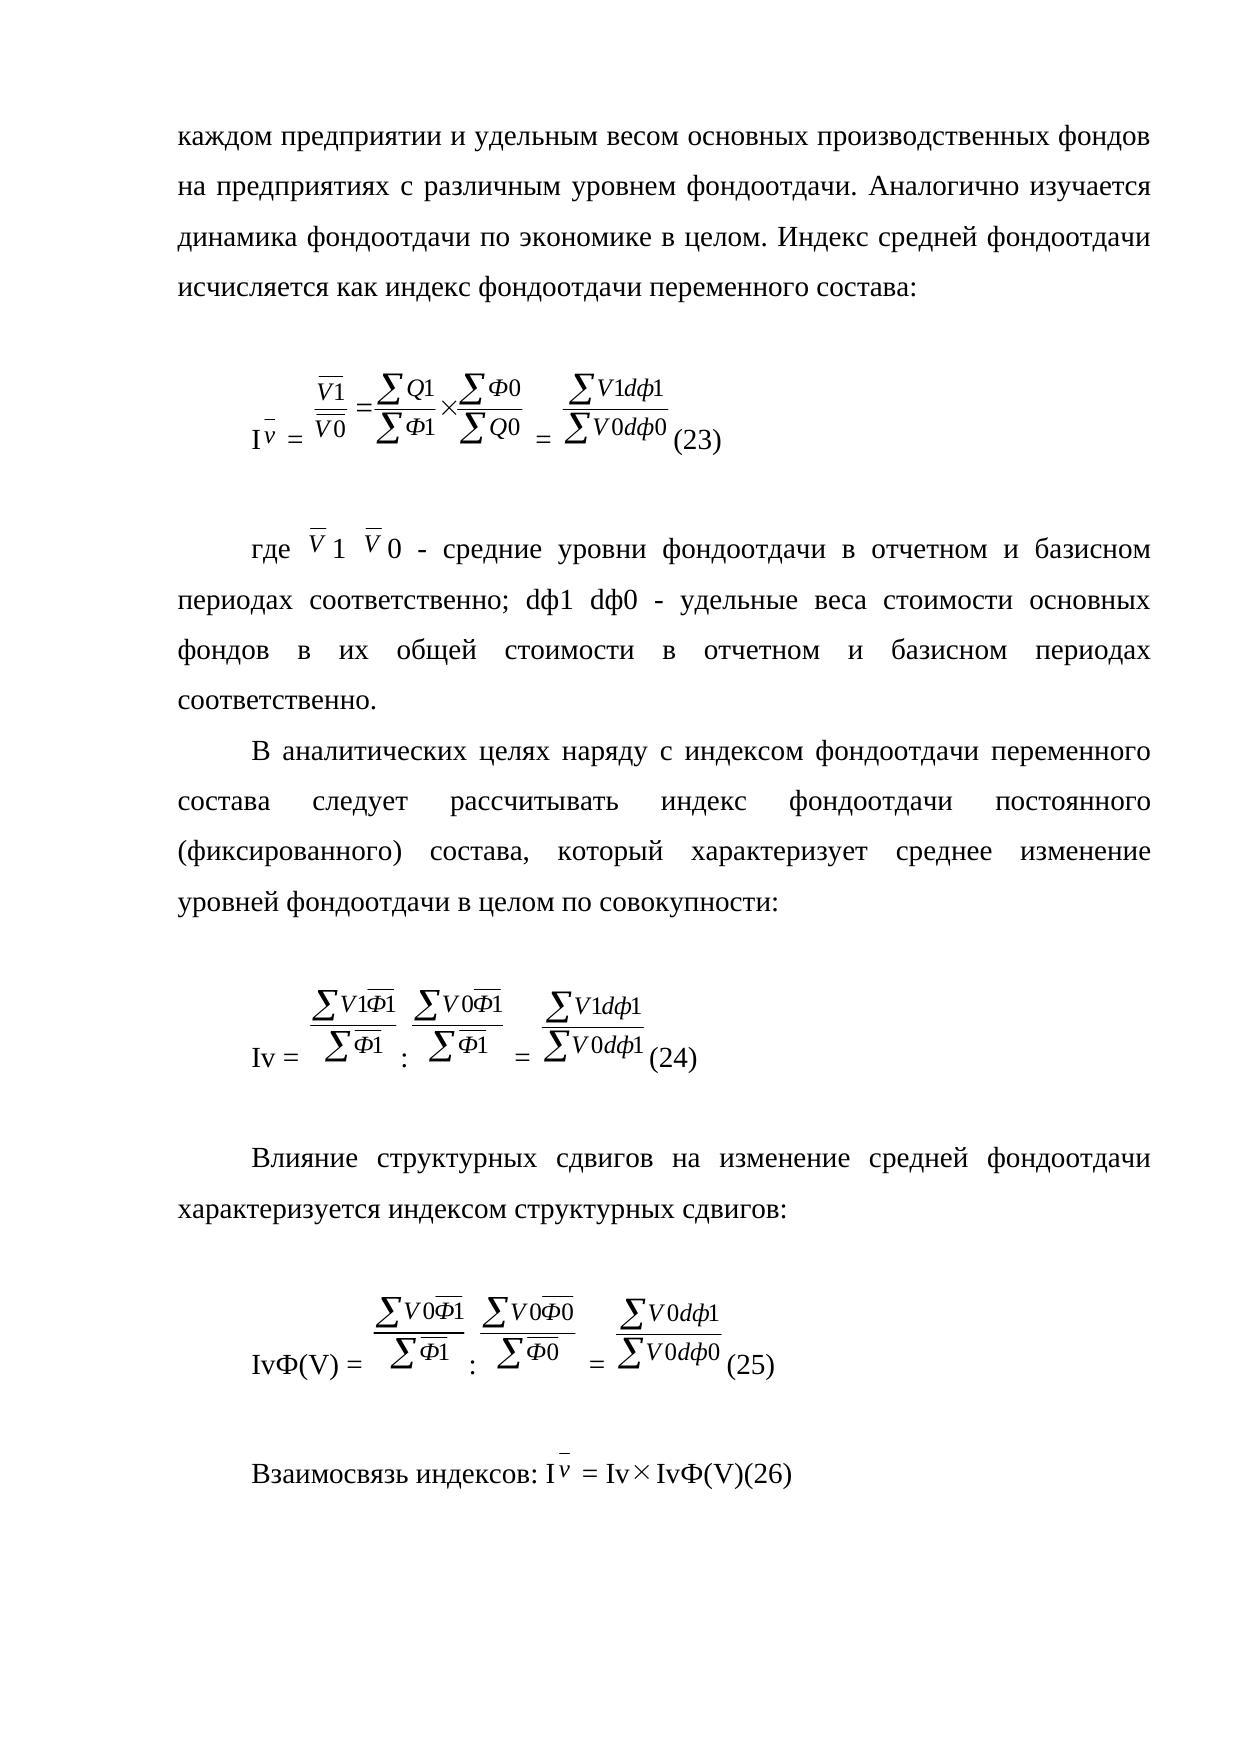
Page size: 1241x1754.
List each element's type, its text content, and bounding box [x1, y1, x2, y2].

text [177, 118, 1152, 303]
text В аналитических целях наряду с индексом фондоотдачи переменного состава следует рассчитывать индекс фондоотдачи постоянного (фиксированного) состава, который характеризует среднее изменение уровней фондоотдачи в целом по совокупности: [177, 733, 1152, 917]
text I = = (23) [177, 370, 1152, 456]
text Iv = : = (24) [177, 984, 1152, 1073]
text где 1 0 - средние уровни фондоотдачи в отчетном и базисном периодах соответственно; dф1 dф0 - удельные веса стоимости основных фондов в их общей стоимости в отчетном и базисном периодах соответственно. [177, 523, 1152, 716]
text IvФ(V) = : = (25) [177, 1292, 1152, 1381]
text Взаимосвязь индексов: I = Iv IvФ(V)(26) [177, 1448, 1152, 1490]
text Влияние структурных сдвигов на изменение средней фондоотдачи характеризуется индексом структурных сдвигов: [177, 1141, 1152, 1224]
